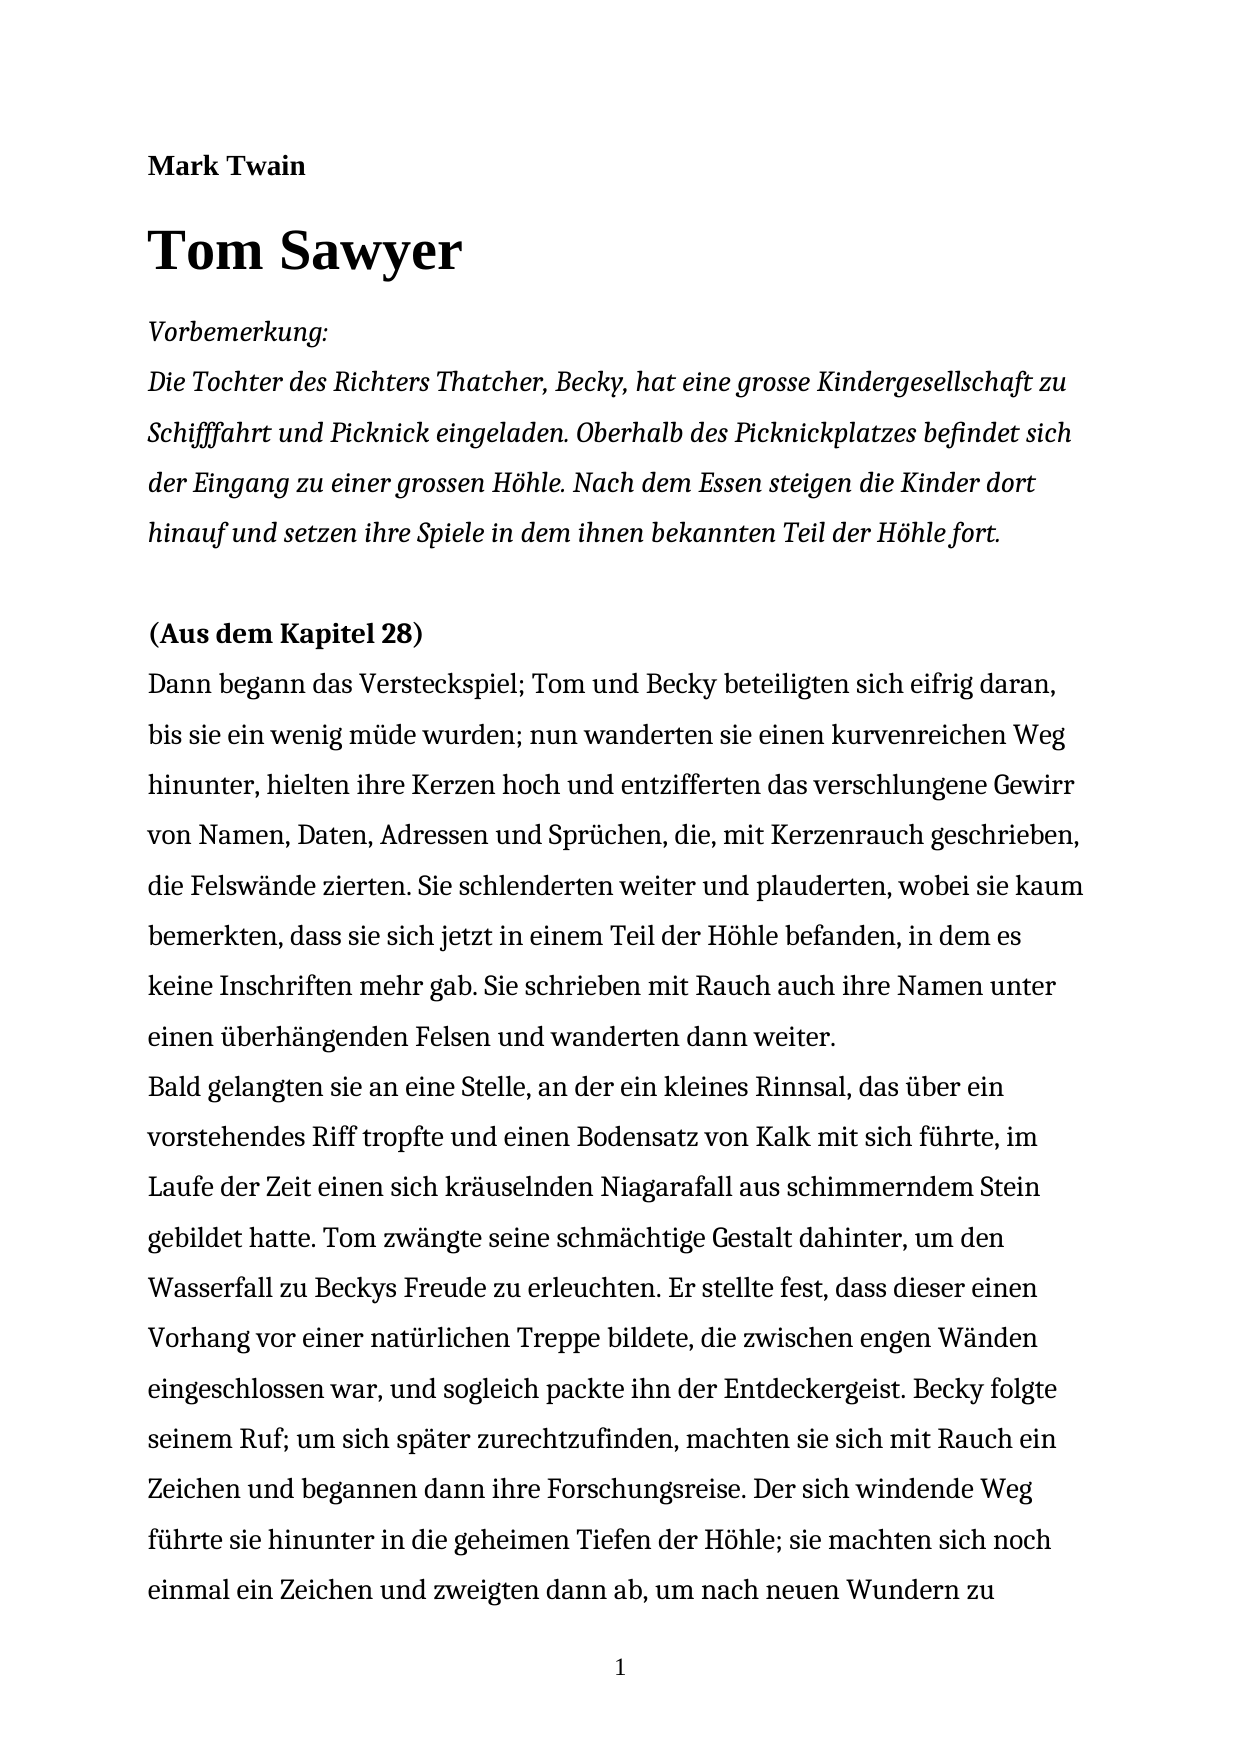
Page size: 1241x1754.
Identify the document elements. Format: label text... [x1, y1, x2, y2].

text Mark Twain [148, 148, 1093, 181]
text Dann begann das Versteckspiel; Tom und Becky beteiligten sich eifrig daran, bis sie ein wenig müde wurden; nun wanderten sie einen kurvenreichen Weg hinunter, hielten ihre Kerzen hoch und entzifferten das verschlungene Gewirr von Namen, Daten, Adressen und Sprüchen, die, mit Kerzenrauch geschrieben, die Felswände zierten. Sie schlenderten weiter und plauderten, wobei sie kaum bemerkten, dass sie sich jetzt in einem Teil der Höhle befanden, in dem es keine Inschriften mehr gab. Sie schrieben mit Rauch auch ihre Namen unter einen überhängenden Felsen und wanderten dann weiter. [148, 667, 1093, 1053]
text Tom Sawyer [148, 215, 1093, 282]
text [148, 1070, 1093, 1607]
text Vorbemerkung: [148, 315, 1093, 349]
text (Aus dem Kapitel 28) [148, 617, 1093, 651]
text Die Tochter des Richters Thatcher, Becky, hat eine grosse Kindergesellschaft zu Schifffahrt und Picknick eingeladen. Oberhalb des Picknickplatzes befindet sich der Eingang zu einer grossen Höhle. Nach dem Essen steigen die Kinder dort hinauf und setzen ihre Spiele in dem ihnen bekannten Teil der Höhle fort. [148, 366, 1093, 550]
